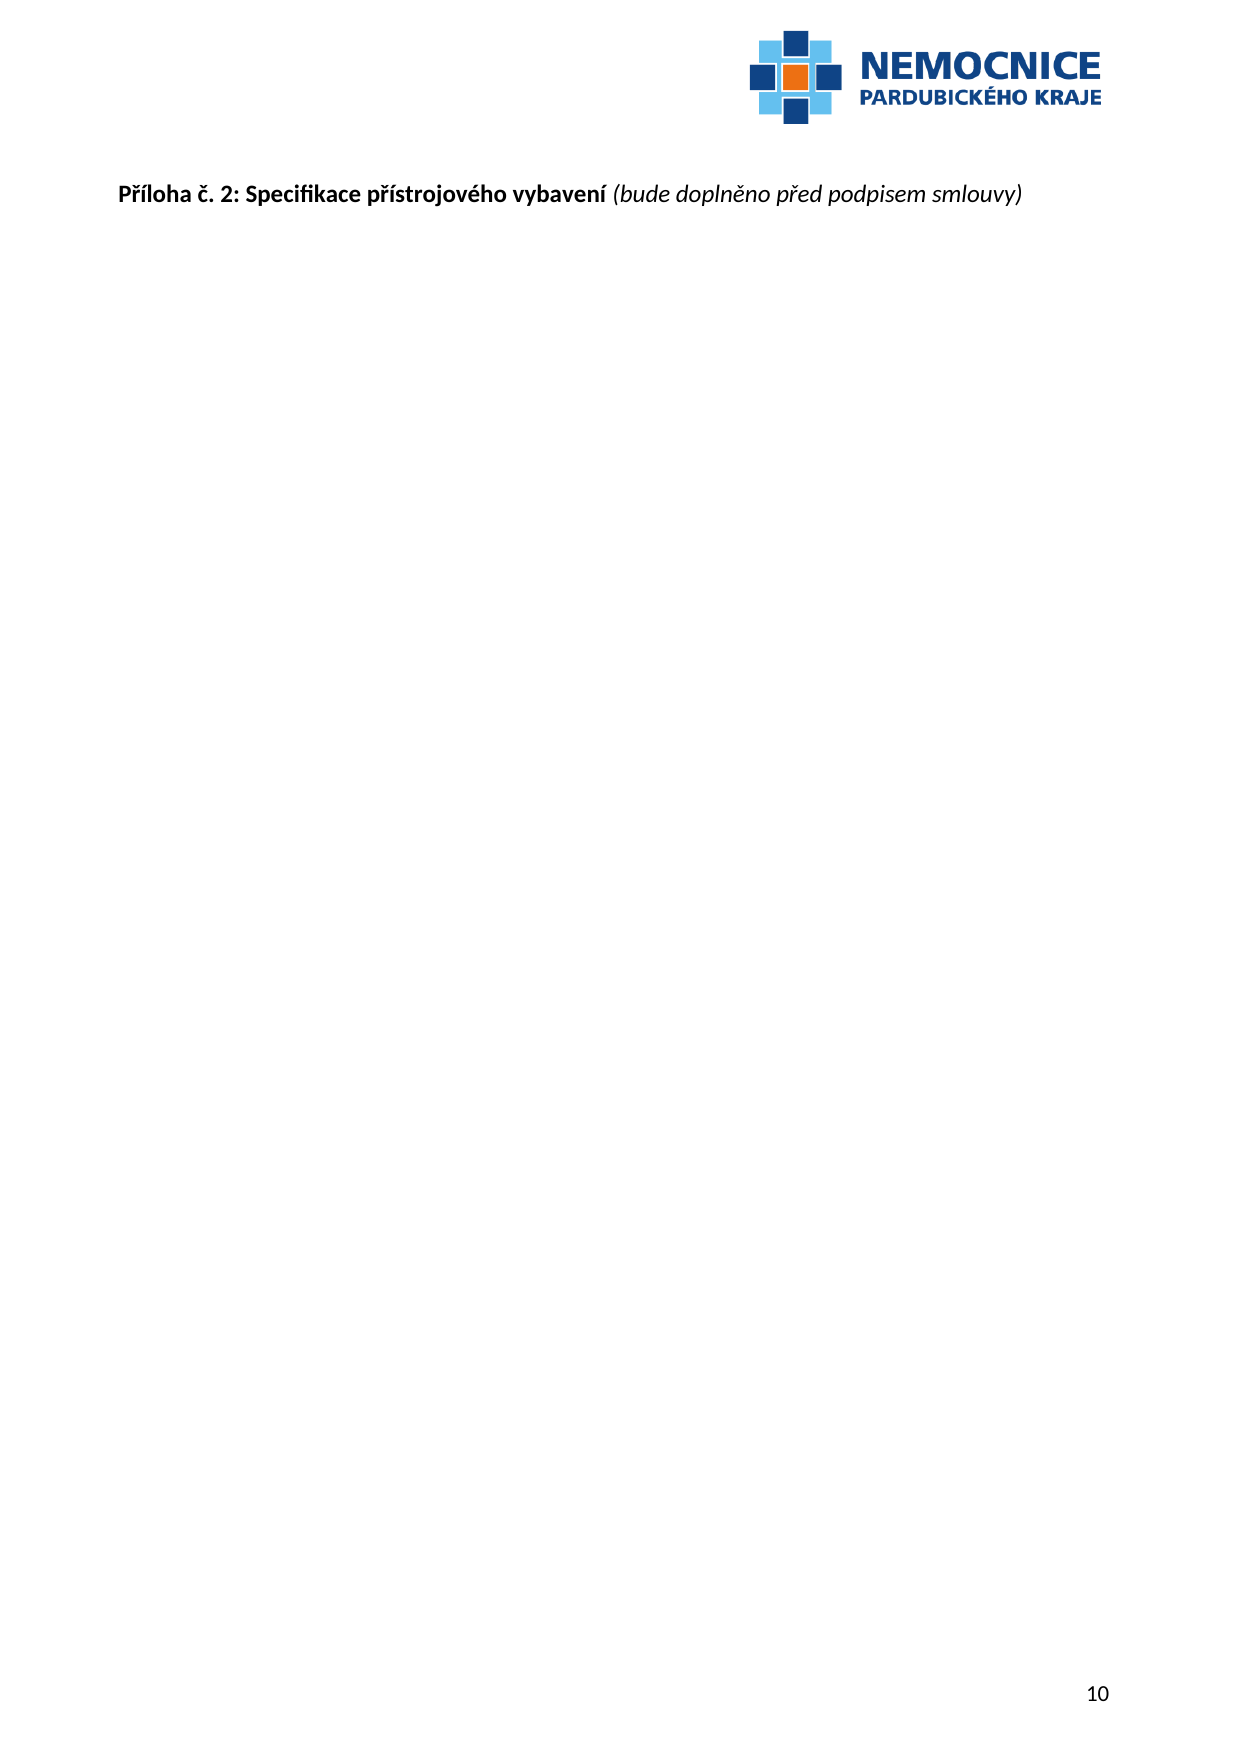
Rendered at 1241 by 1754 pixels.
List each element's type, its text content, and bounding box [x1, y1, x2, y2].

text Příloha č. 2: Specifikace přístrojového vybavení (bude doplněno před podpisem smlouvy) [118, 178, 1122, 209]
picture [748, 29, 1101, 125]
